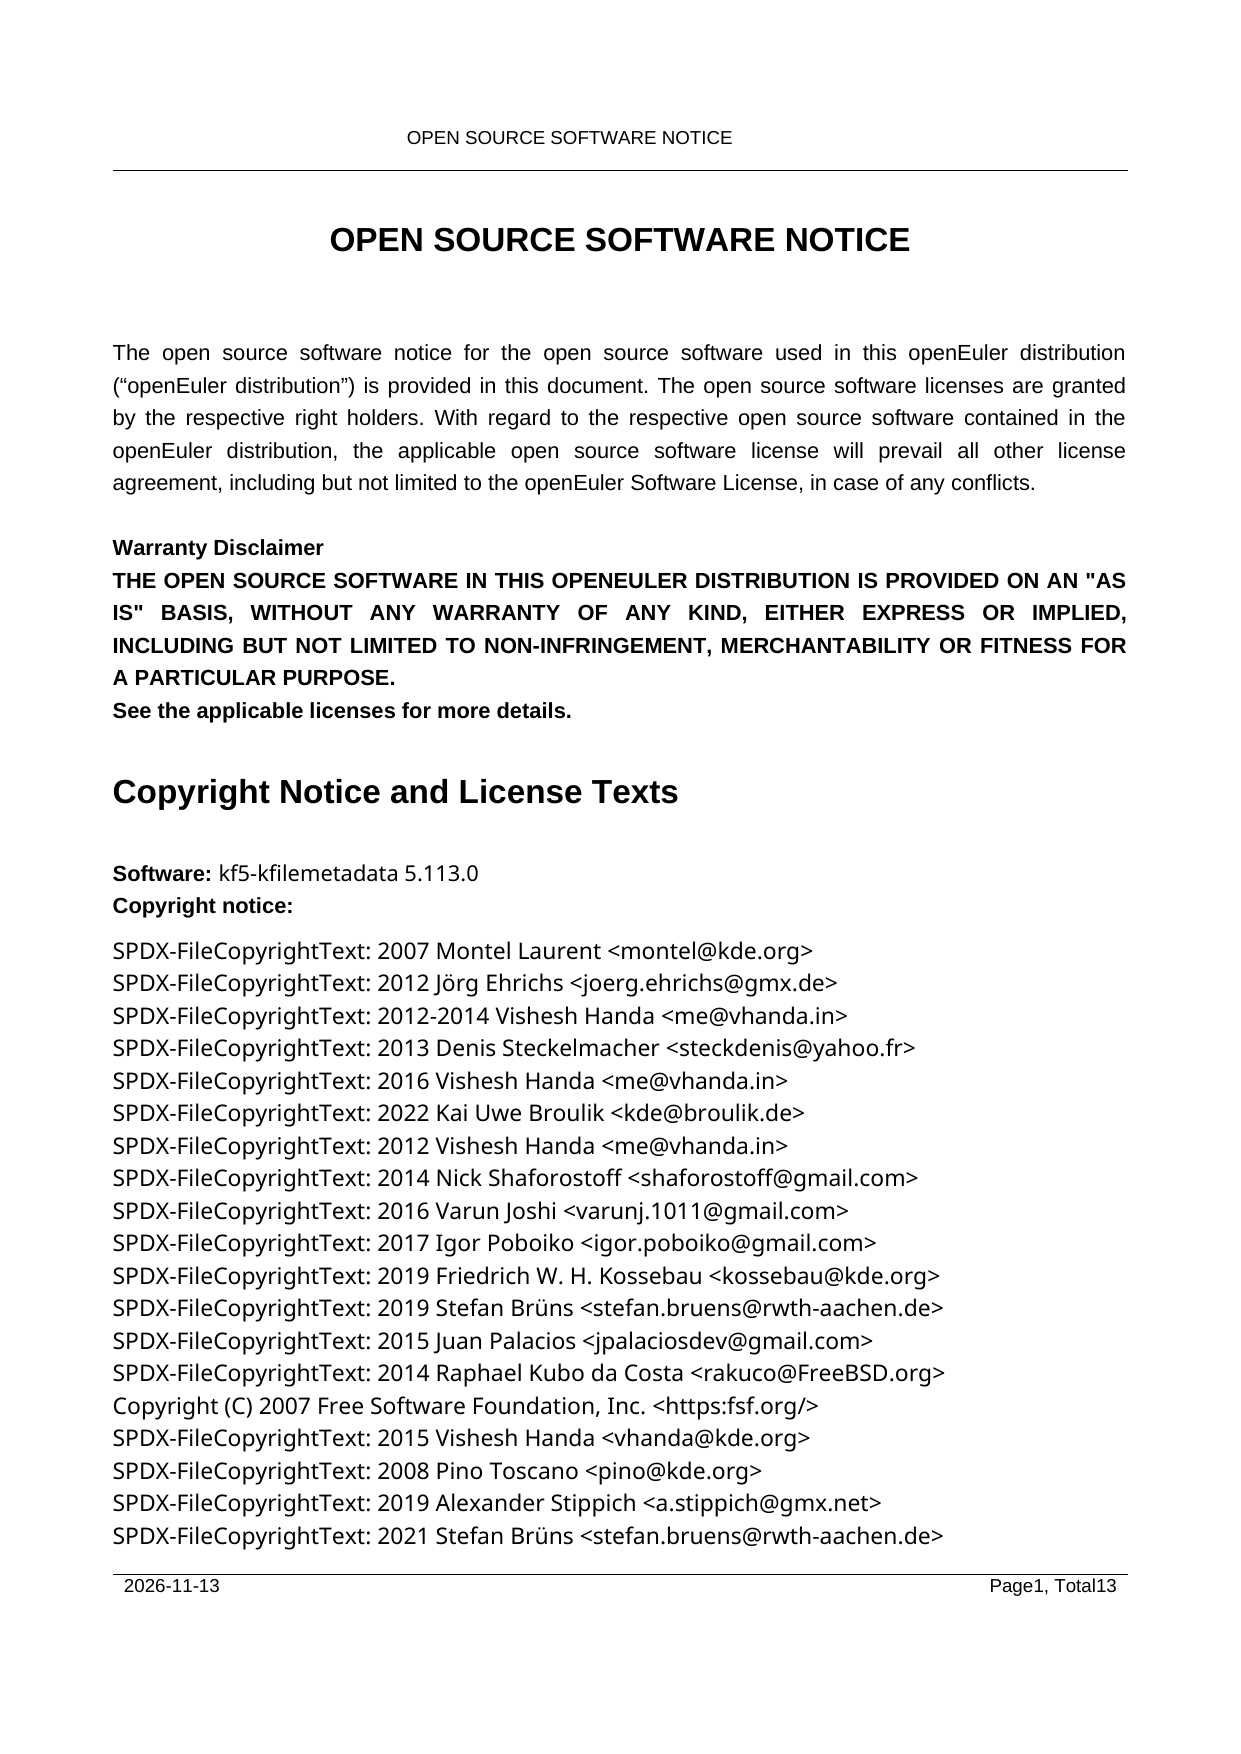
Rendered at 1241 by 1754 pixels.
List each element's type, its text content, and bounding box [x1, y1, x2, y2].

title Software: kf5-kfilemetadata 5.113.0 [112, 856, 1128, 889]
text Warranty Disclaimer [112, 531, 1128, 564]
text Copyright notice: [112, 889, 1128, 921]
text OPEN SOURCE SOFTWARE NOTICE [112, 206, 1128, 271]
text THE OPEN SOURCE SOFTWARE IN THIS OPENEULER DISTRIBUTION IS PROVIDED ON AN "AS IS" BASIS, WITHOUT ANY WARRANTY OF ANY KIND, EITHER EXPRESS OR IMPLIED, INCLUDING BUT NOT LIMITED TO NON-INFRINGEMENT, MERCHANTABILITY OR FITNESS FOR A PARTICULAR PURPOSE. See the applicable licenses for more details. [112, 564, 1128, 726]
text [112, 934, 1128, 1551]
text The open source software notice for the open source software used in this openEuler distribution (“openEuler distribution”) is provided in this document. The open source software licenses are granted by the respective right holders. With regard to the respective open source software contained in the openEuler distribution, the applicable open source software license will prevail all other license agreement, including but not limited to the openEuler Software License, in case of any conflicts. [112, 336, 1128, 499]
text Copyright Notice and License Texts [112, 759, 1128, 824]
